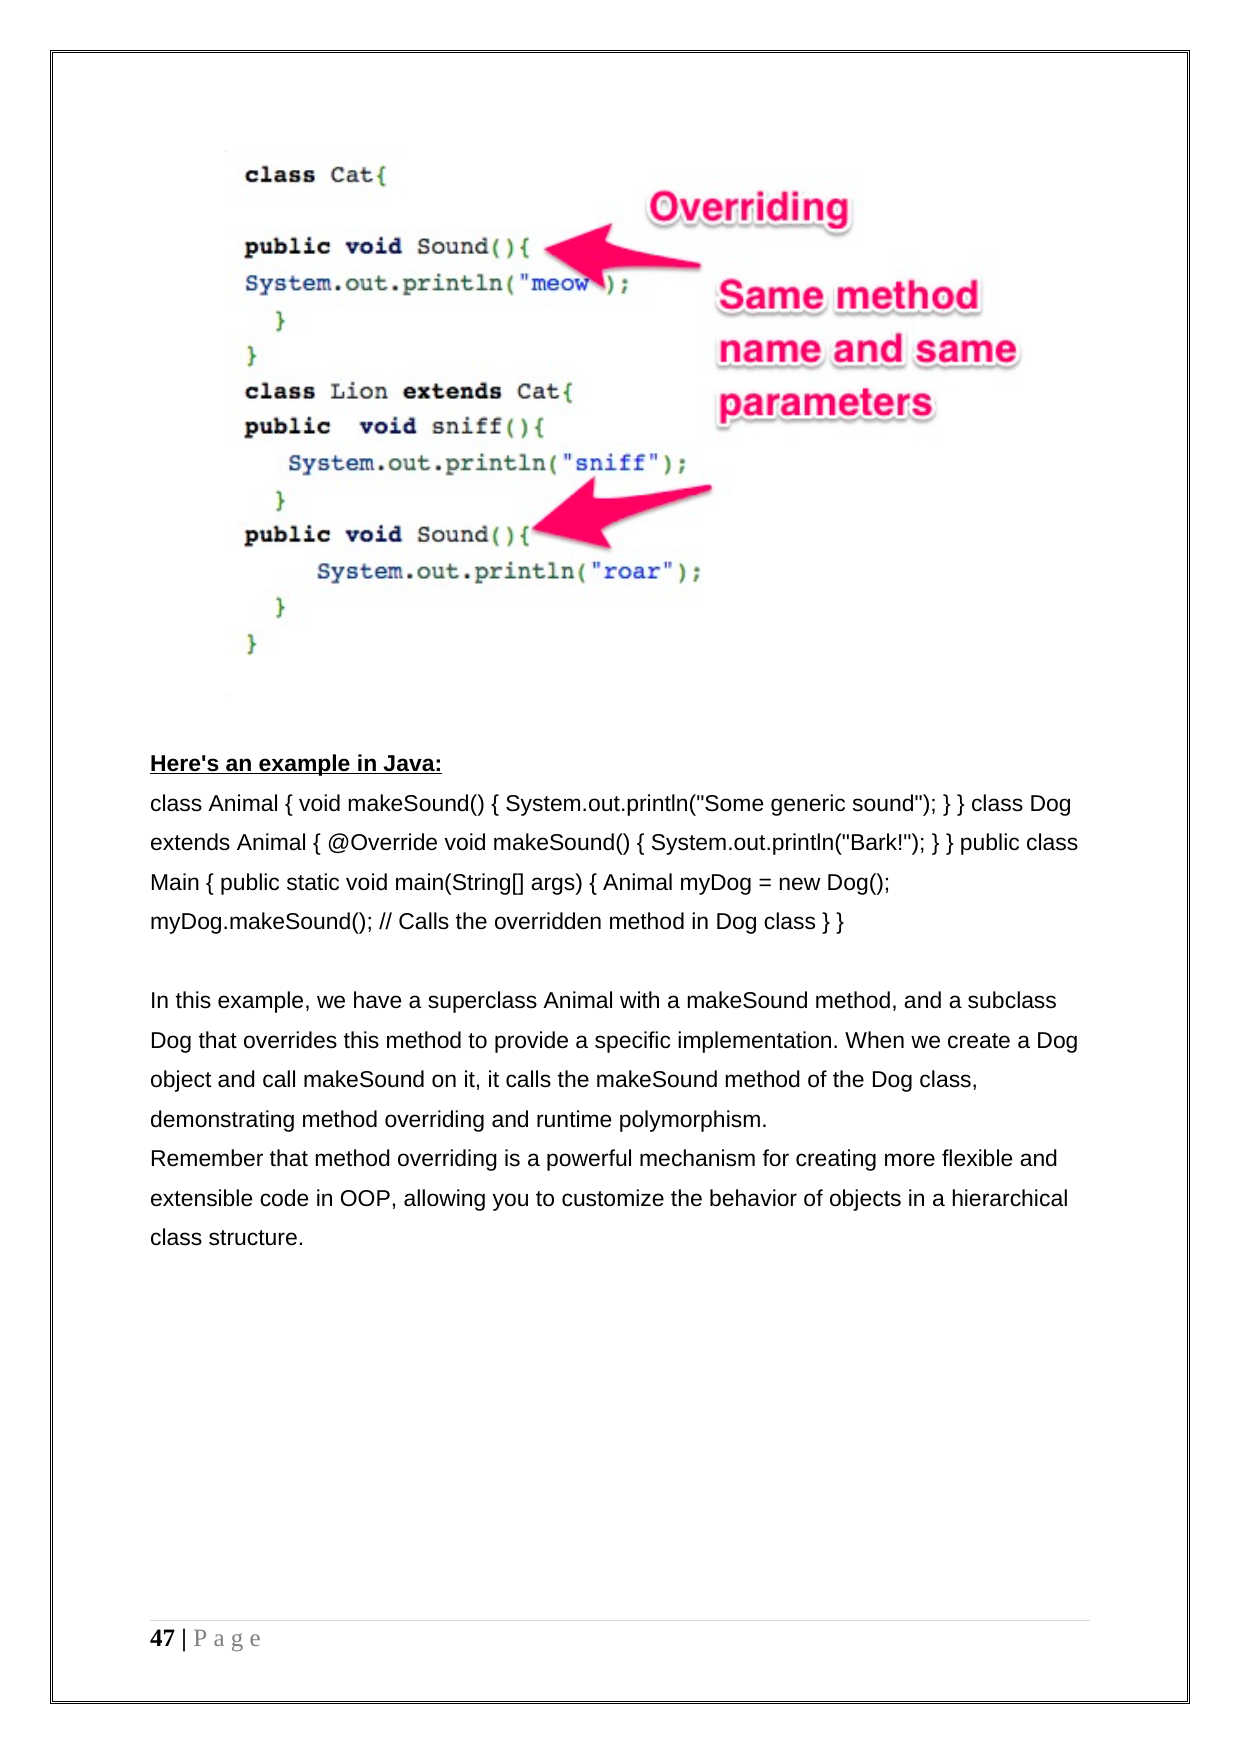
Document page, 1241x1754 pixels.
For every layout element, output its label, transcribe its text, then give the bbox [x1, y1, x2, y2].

text In this example, we have a superclass Animal with a makeSound method, and a subclass Dog that overrides this method to provide a specific implementation. When we create a Dog object and call makeSound on it, it calls the makeSound method of the Dog class, demonstrating method overriding and runtime polymorphism. [150, 987, 1090, 1132]
picture [225, 150, 1041, 697]
text Here's an example in Java: [150, 750, 1090, 777]
text class Animal { void makeSound() { System.out.println("Some generic sound"); } } class Dog extends Animal { @Override void makeSound() { System.out.println("Bark!"); } } public class Main { public static void main(String[] args) { Animal myDog = new Dog(); myDog.makeSound(); // Calls the overridden method in Dog class } } [150, 790, 1090, 934]
text Remember that method overriding is a powerful mechanism for creating more flexible and extensible code in OOP, allowing you to customize the behavior of objects in a hierarchical class structure. [150, 1145, 1090, 1250]
